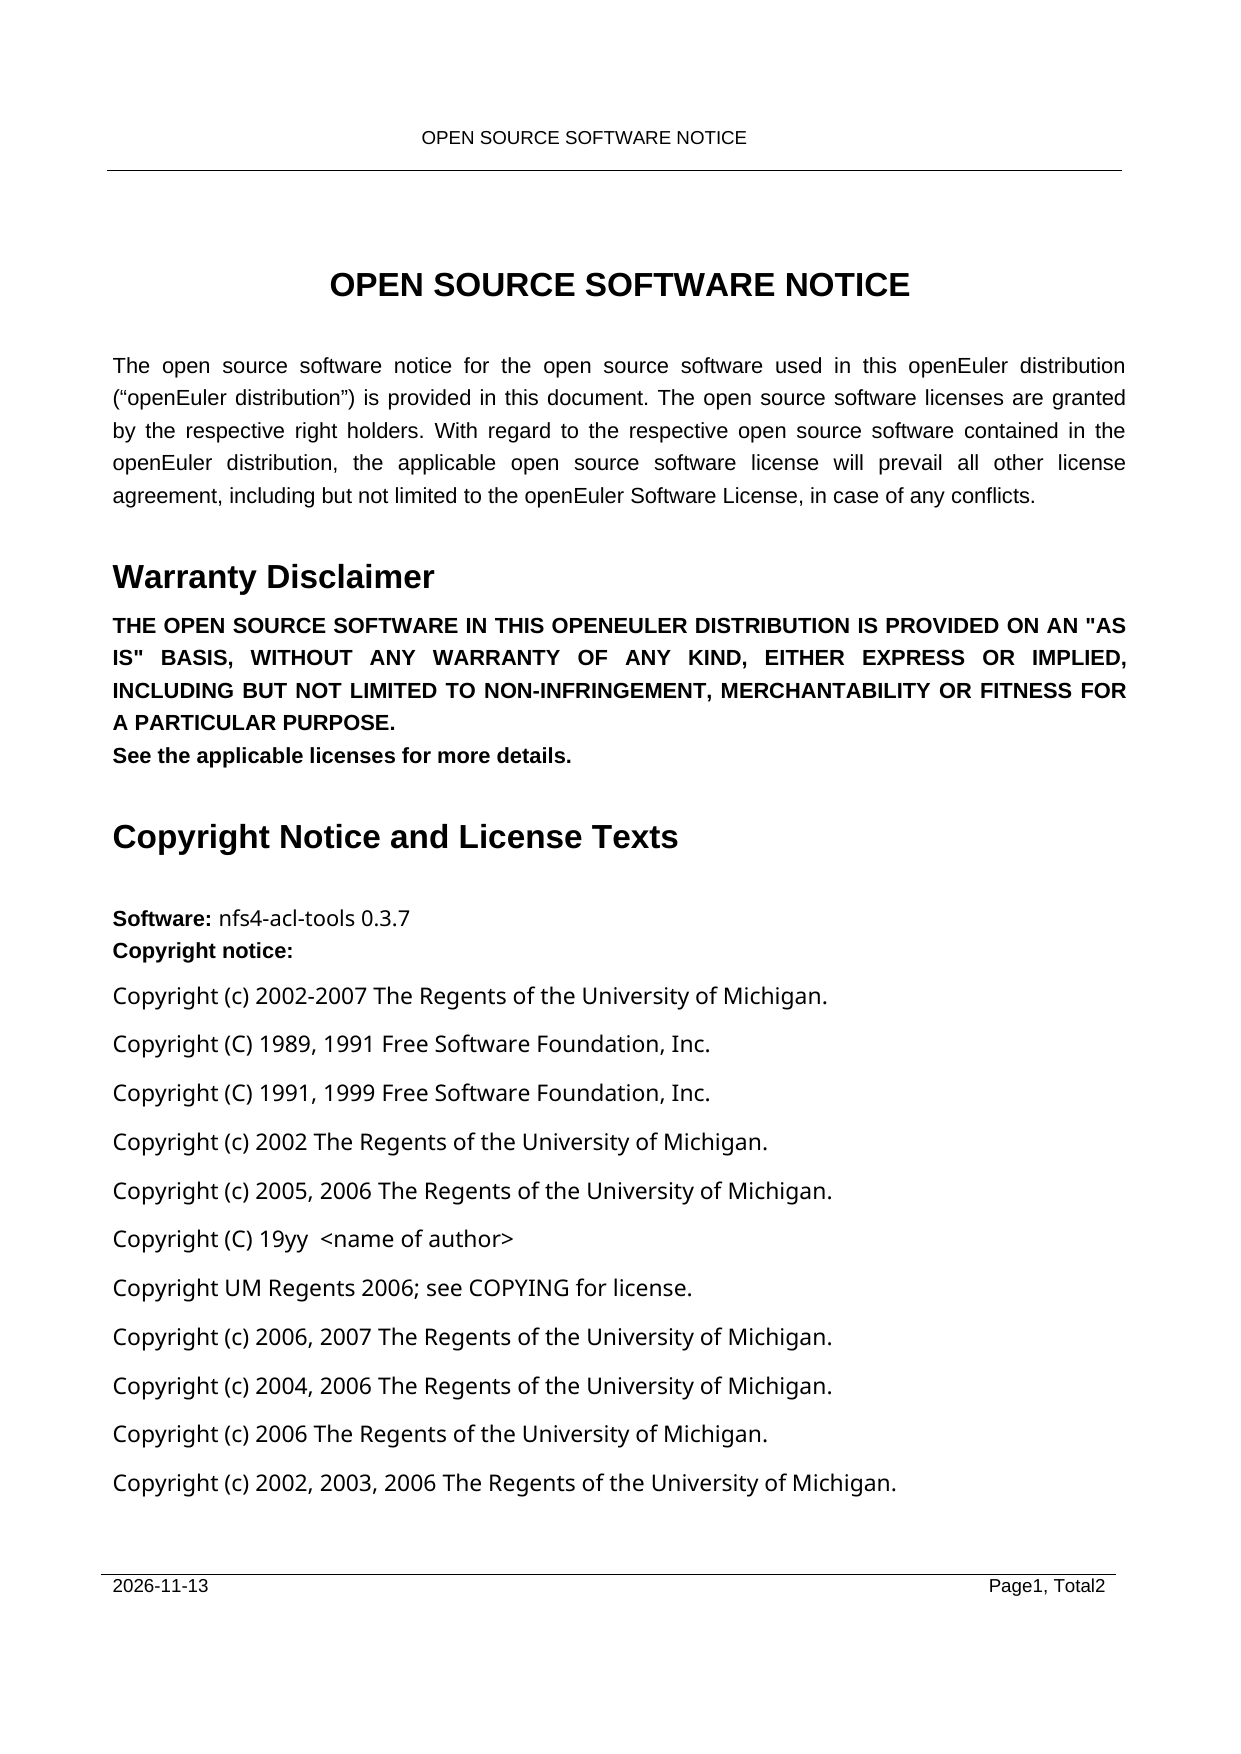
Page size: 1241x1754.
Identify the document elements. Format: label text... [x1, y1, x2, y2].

text Software: nfs4-acl-tools 0.3.7 [112, 901, 1128, 934]
text Copyright (c) 2002-2007 The Regents of the University of Michigan. Copyright (C) 1989, 1991 Free Software Foundation, Inc. Copyright (C) 1991, 1999 Free Software Foundation, Inc. Copyright (c) 2002 The Regents of the University of Michigan. Copyright (c) 2005, 2006 The Regents of the University of Michigan. Copyright (C) 19yy <name of author> Copyright UM Regents 2006; see COPYING for license. Copyright (c) 2006, 2007 The Regents of the University of Michigan. Copyright (c) 2004, 2006 The Regents of the University of Michigan. Copyright (c) 2006 The Regents of the University of Michigan. Copyright (c) 2002, 2003, 2006 The Regents of the University of Michigan. [112, 979, 1128, 1548]
text OPEN SOURCE SOFTWARE NOTICE [112, 251, 1128, 316]
text Warranty Disclaimer [112, 544, 1128, 609]
text Copyright Notice and License Texts [112, 804, 1128, 869]
text THE OPEN SOURCE SOFTWARE IN THIS OPENEULER DISTRIBUTION IS PROVIDED ON AN "AS IS" BASIS, WITHOUT ANY WARRANTY OF ANY KIND, EITHER EXPRESS OR IMPLIED, INCLUDING BUT NOT LIMITED TO NON-INFRINGEMENT, MERCHANTABILITY OR FITNESS FOR A PARTICULAR PURPOSE. See the applicable licenses for more details. [112, 609, 1128, 771]
text The open source software notice for the open source software used in this openEuler distribution (“openEuler distribution”) is provided in this document. The open source software licenses are granted by the respective right holders. With regard to the respective open source software contained in the openEuler distribution, the applicable open source software license will prevail all other license agreement, including but not limited to the openEuler Software License, in case of any conflicts. [112, 349, 1128, 511]
text Copyright notice: [112, 934, 1128, 966]
